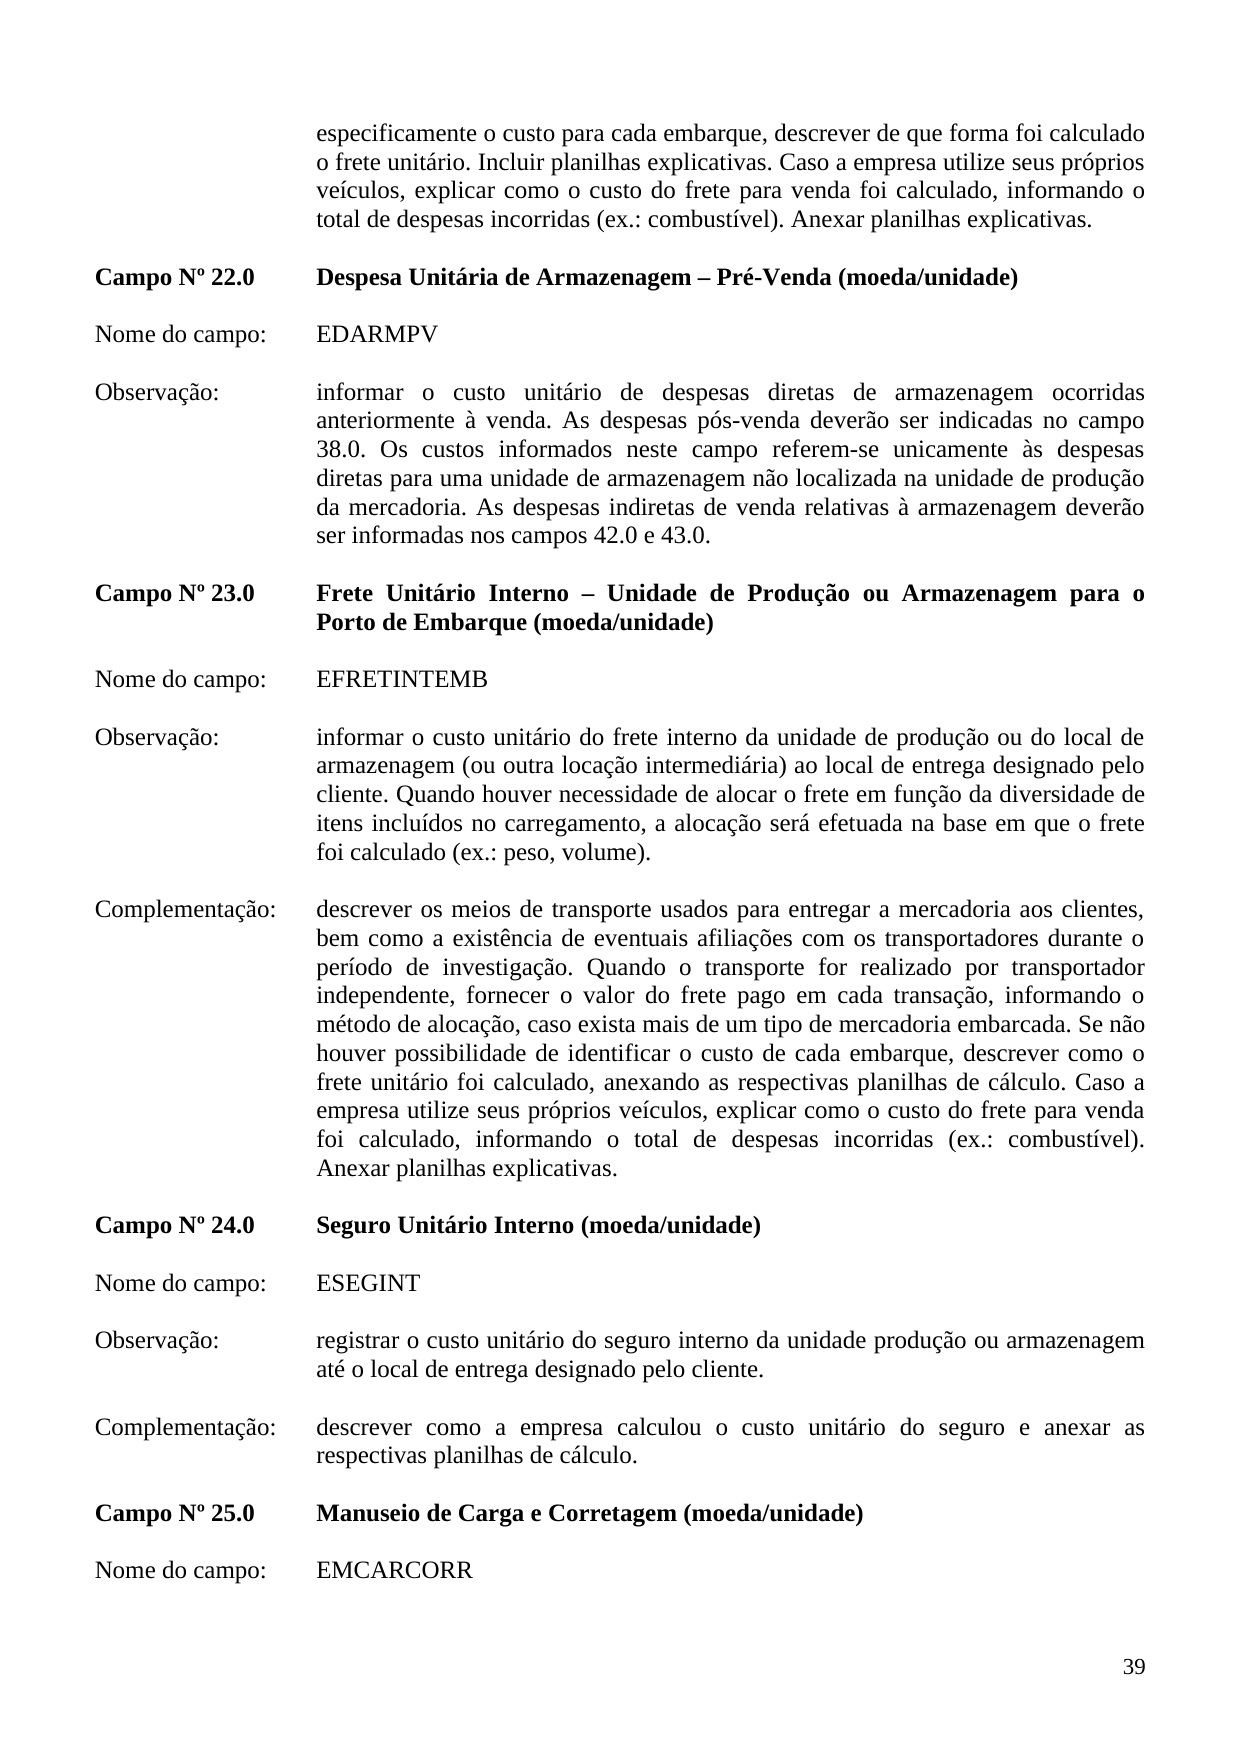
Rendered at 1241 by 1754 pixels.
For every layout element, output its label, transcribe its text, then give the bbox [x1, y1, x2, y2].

text Campo Nº 24.0 Seguro Unitário Interno (moeda/unidade) [94, 1211, 1146, 1239]
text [94, 118, 1146, 233]
text Campo Nº 25.0 Manuseio de Carga e Corretagem (moeda/unidade) [94, 1498, 1146, 1527]
text Nome do campo: EFRETINTEMB [94, 664, 1146, 693]
text Complementação: descrever os meios de transporte usados para entregar a mercadoria aos clientes, bem como a existência de eventuais afiliações com os transportadores durante o período de investigação. Quando o transporte for realizado por transportador independente, fornecer o valor do frete pago em cada transação, informando o método de alocação, caso exista mais de um tipo de mercadoria embarcada. Se não houver possibilidade de identificar o custo de cada embarque, descrever como o frete unitário foi calculado, anexando as respectivas planilhas de cálculo. Caso a empresa utilize seus próprios veículos, explicar como o custo do frete para venda foi calculado, informando o total de despesas incorridas (ex.: combustível). Anexar planilhas explicativas. [94, 894, 1146, 1182]
text Nome do campo: EMCARCORR [94, 1556, 1146, 1584]
text Observação: informar o custo unitário do frete interno da unidade de produção ou do local de armazenagem (ou outra locação intermediária) ao local de entrega designado pelo cliente. Quando houver necessidade de alocar o frete em função da diversidade de itens incluídos no carregamento, a alocação será efetuada na base em que o frete foi calculado (ex.: peso, volume). [94, 722, 1146, 866]
text Nome do campo: ESEGINT [94, 1268, 1146, 1297]
text Nome do campo: EDARMPV [94, 319, 1146, 348]
text Campo Nº 23.0 Frete Unitário Interno – Unidade de Produção ou Armazenagem para o Porto de Embarque (moeda/unidade) [94, 578, 1146, 636]
text Complementação: descrever como a empresa calculou o custo unitário do seguro e anexar as respectivas planilhas de cálculo. [94, 1412, 1146, 1469]
text Campo Nº 22.0 Despesa Unitária de Armazenagem – Pré-Venda (moeda/unidade) [94, 262, 1146, 291]
text Observação: registrar o custo unitário do seguro interno da unidade produção ou armazenagem até o local de entrega designado pelo cliente. [94, 1326, 1146, 1383]
text Observação: informar o custo unitário de despesas diretas de armazenagem ocorridas anteriormente à venda. As despesas pós-venda deverão ser indicadas no campo 38.0. Os custos informados neste campo referem-se unicamente às despesas diretas para uma unidade de armazenagem não localizada na unidade de produção da mercadoria. As despesas indiretas de venda relativas à armazenagem deverão ser informadas nos campos 42.0 e 43.0. [94, 377, 1146, 549]
